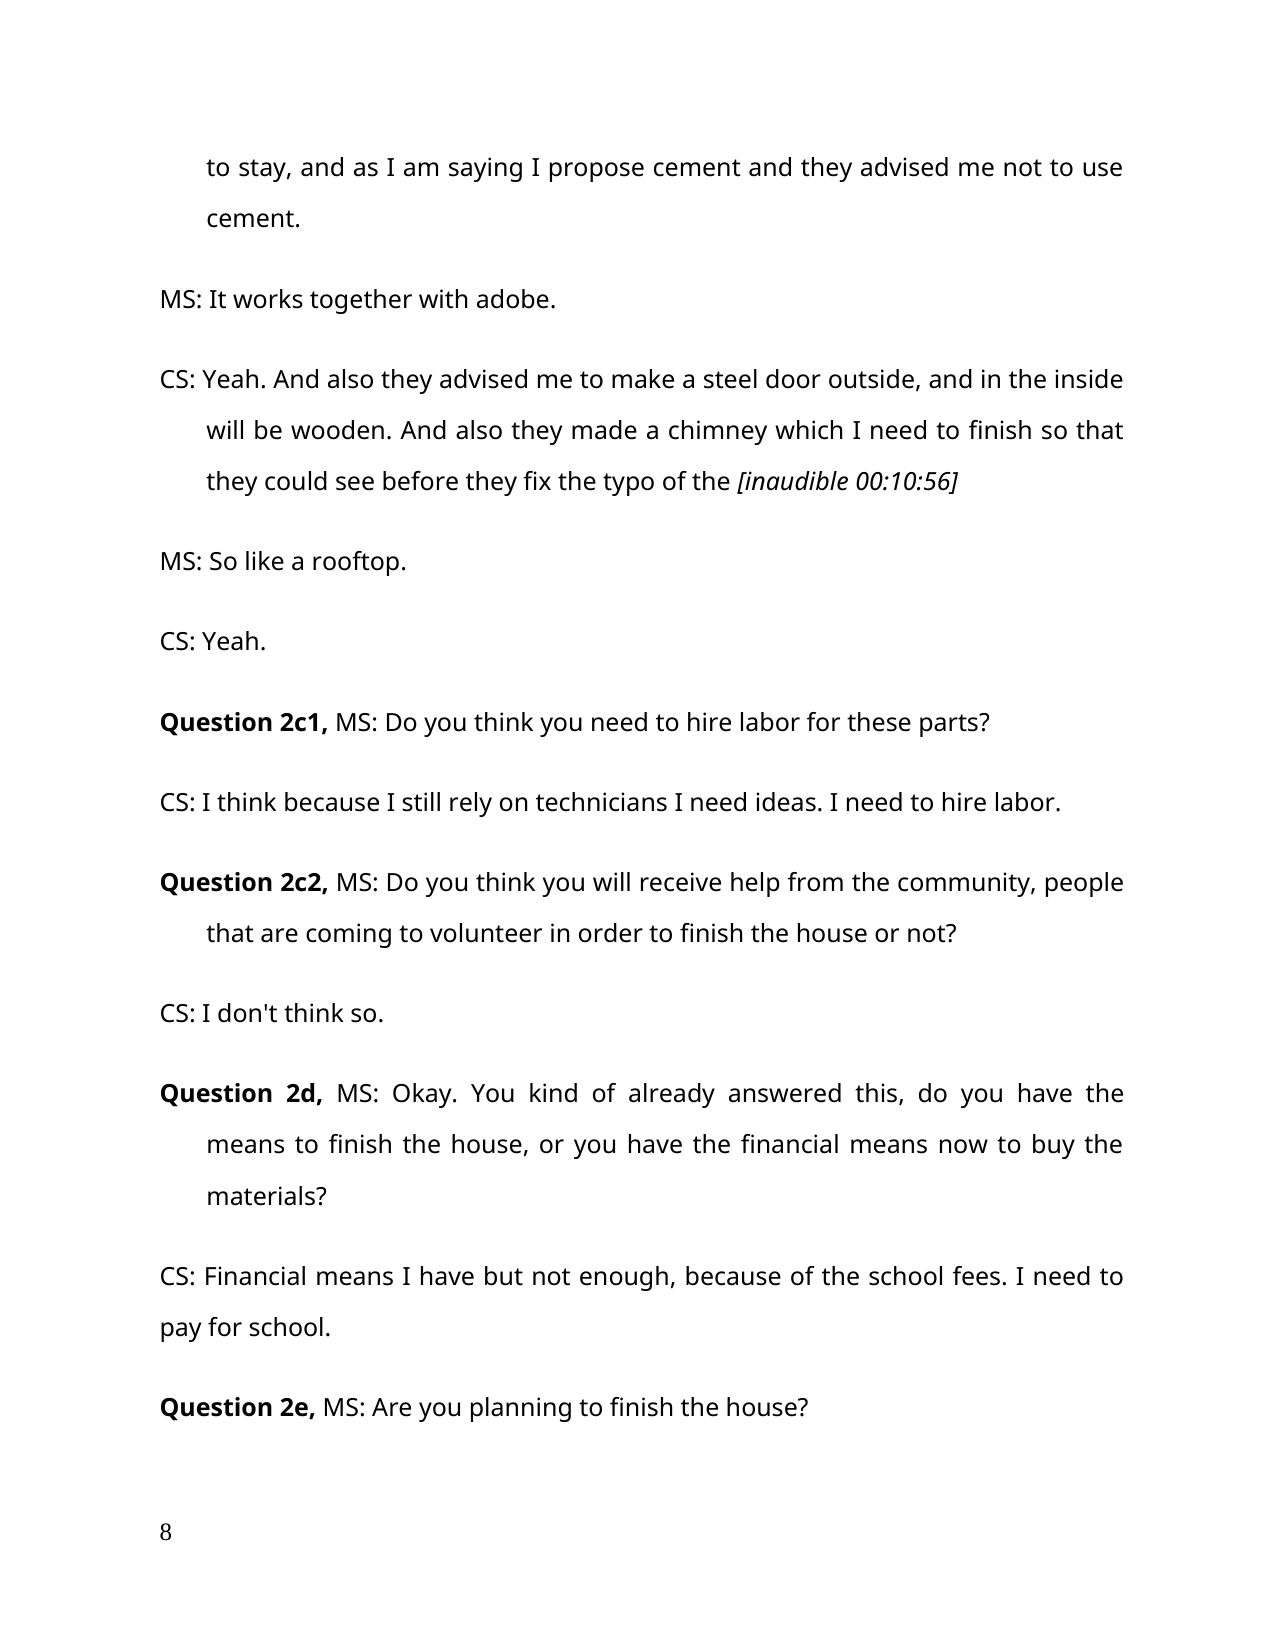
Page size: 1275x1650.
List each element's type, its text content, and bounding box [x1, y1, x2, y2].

text Question 2c1, MS: Do you think you need to hire labor for these parts? [159, 704, 1125, 738]
text MS: It works together with adobe. [159, 281, 1125, 315]
text Question 2d, MS: Okay. You kind of already answered this, do you have the means to finish the house, or you have the financial means now to buy the materials? [159, 1076, 1125, 1212]
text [159, 150, 1125, 235]
text CS: Financial means I have but not enough, because of the school fees. I need to pay for school. [159, 1258, 1125, 1343]
text Question 2c2, MS: Do you think you will receive help from the community, people that are coming to volunteer in order to finish the house or not? [159, 864, 1125, 950]
text CS: Yeah. [159, 624, 1125, 658]
text CS: Yeah. And also they advised me to make a steel door outside, and in the inside will be wooden. And also they made a chimney which I need to finish so that they could see before they fix the typo of the [inaudible 00:10:56] [159, 361, 1125, 498]
text CS: I don't think so. [159, 996, 1125, 1030]
text CS: I think because I still rely on technicians I need ideas. I need to hire labor. [159, 784, 1125, 818]
text MS: So like a rooftop. [159, 544, 1125, 578]
text Question 2e, MS: Are you planning to finish the house? [159, 1389, 1125, 1424]
